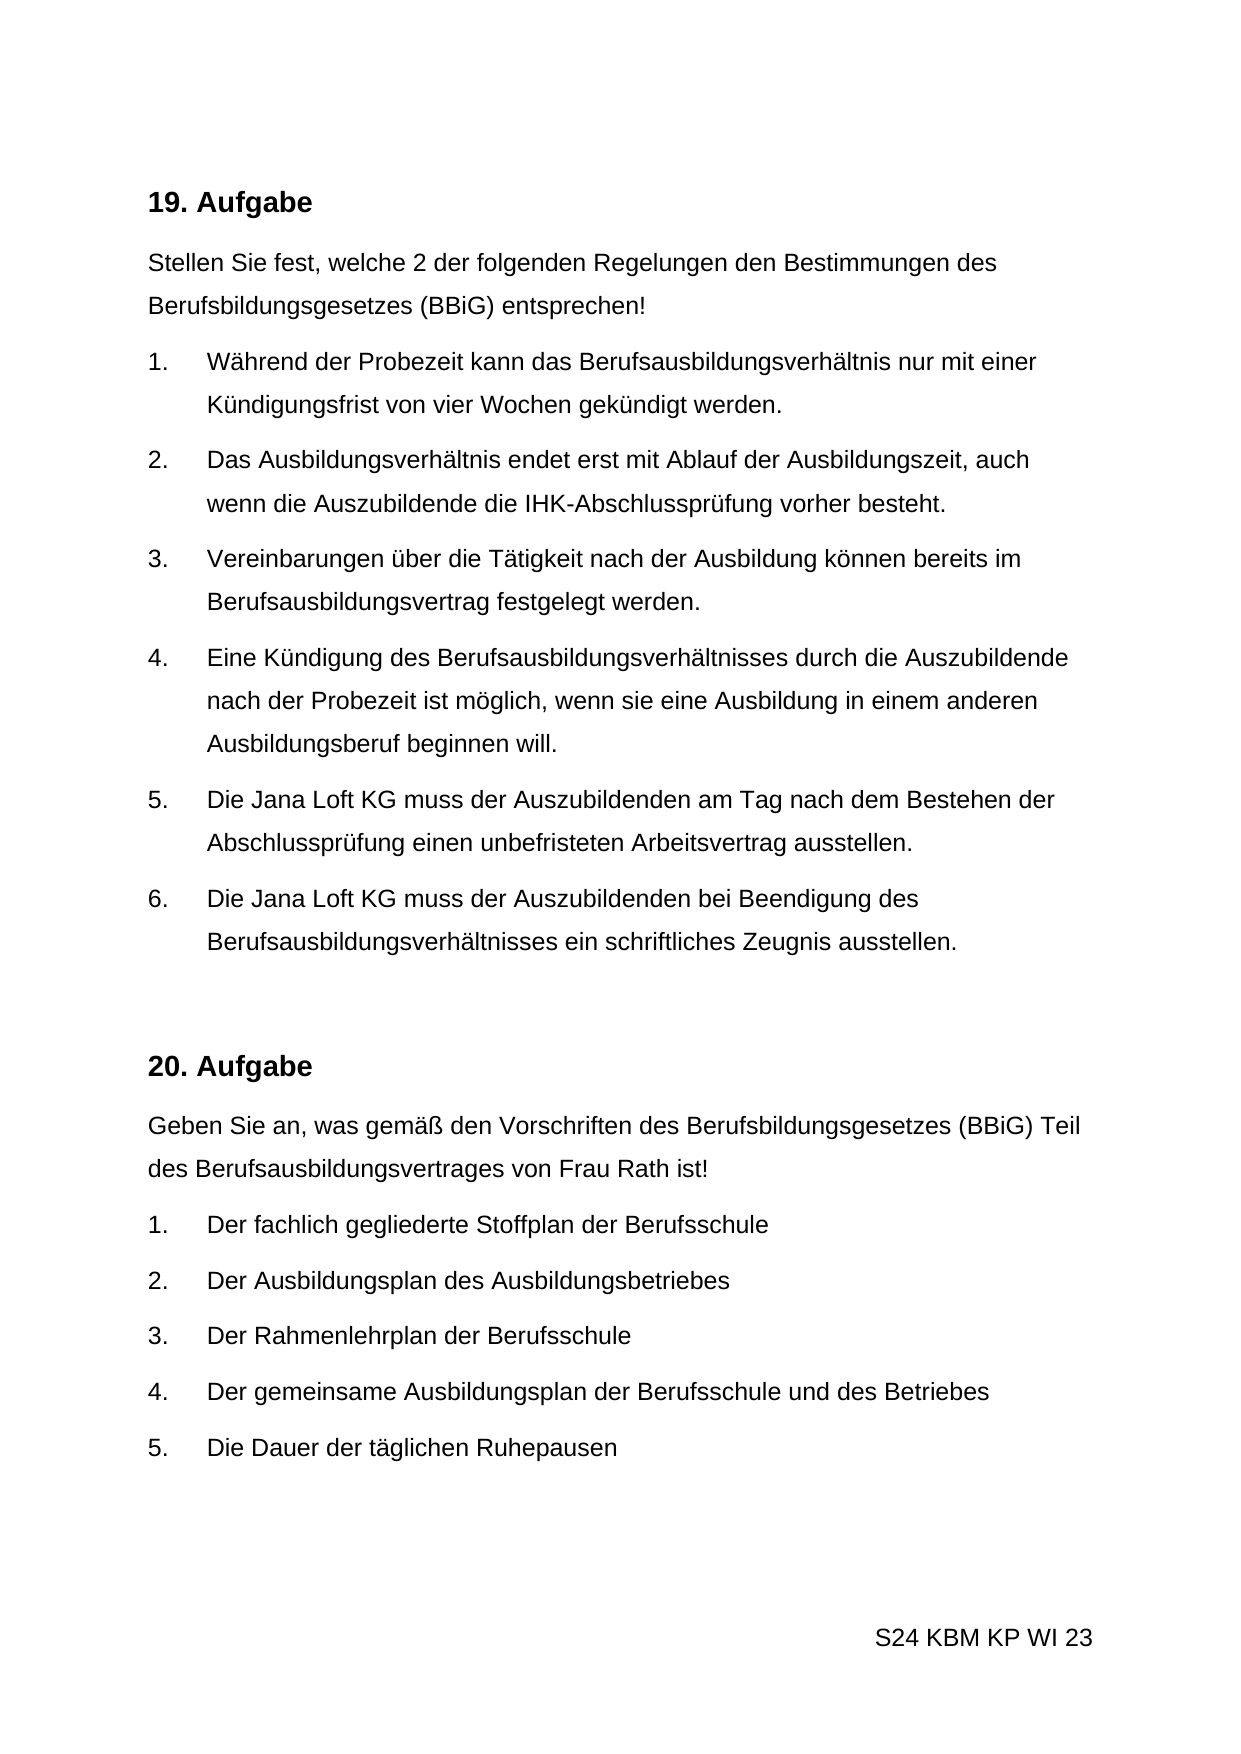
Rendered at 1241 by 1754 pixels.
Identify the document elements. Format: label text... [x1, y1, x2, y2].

list 4. Der gemeinsame Ausbildungsplan der Berufsschule und des Betriebes [148, 1377, 1093, 1406]
list 6. Die Jana Loft KG muss der Auszubildenden bei Beendigung des Berufsausbildungsverhältnisses ein schriftliches Zeugnis ausstellen. [148, 883, 1093, 955]
list 1. Der fachlich gegliederte Stoffplan der Berufsschule [148, 1210, 1093, 1239]
subtitle 19. Aufgabe [148, 185, 1093, 219]
list 3. Vereinbarungen über die Tätigkeit nach der Ausbildung können bereits im Berufsausbildungsvertrag festgelegt werden. [148, 544, 1093, 616]
list 1. Während der Probezeit kann das Berufsausbildungsverhältnis nur mit einer Kündigungsfrist von vier Wochen gekündigt werden. [148, 347, 1093, 418]
list 3. Der Rahmenlehrplan der Berufsschule [148, 1321, 1093, 1350]
list 5. Die Jana Loft KG muss der Auszubildenden am Tag nach dem Bestehen der Abschlussprüfung einen unbefristeten Arbeitsvertrag ausstellen. [148, 785, 1093, 857]
text Geben Sie an, was gemäß den Vorschriften des Berufsbildungsgesetzes (BBiG) Teil des Berufsausbildungsvertrages von Frau Rath ist! [148, 1111, 1093, 1183]
subtitle 20. Aufgabe [148, 1048, 1093, 1082]
text Stellen Sie fest, welche 2 der folgenden Regelungen den Bestimmungen des Berufsbildungsgesetzes (BBiG) entsprechen! [148, 248, 1093, 320]
list 5. Die Dauer der täglichen Ruhepausen [148, 1433, 1093, 1461]
list 2. Das Ausbildungsverhältnis endet erst mit Ablauf der Ausbildungszeit, auch wenn die Auszubildende die IHK-Abschlussprüfung vorher besteht. [148, 445, 1093, 517]
list 4. Eine Kündigung des Berufsausbildungsverhältnisses durch die Auszubildende nach der Probezeit ist möglich, wenn sie eine Ausbildung in einem anderen Ausbildungsberuf beginnen will. [148, 643, 1093, 758]
list 2. Der Ausbildungsplan des Ausbildungsbetriebes [148, 1266, 1093, 1294]
